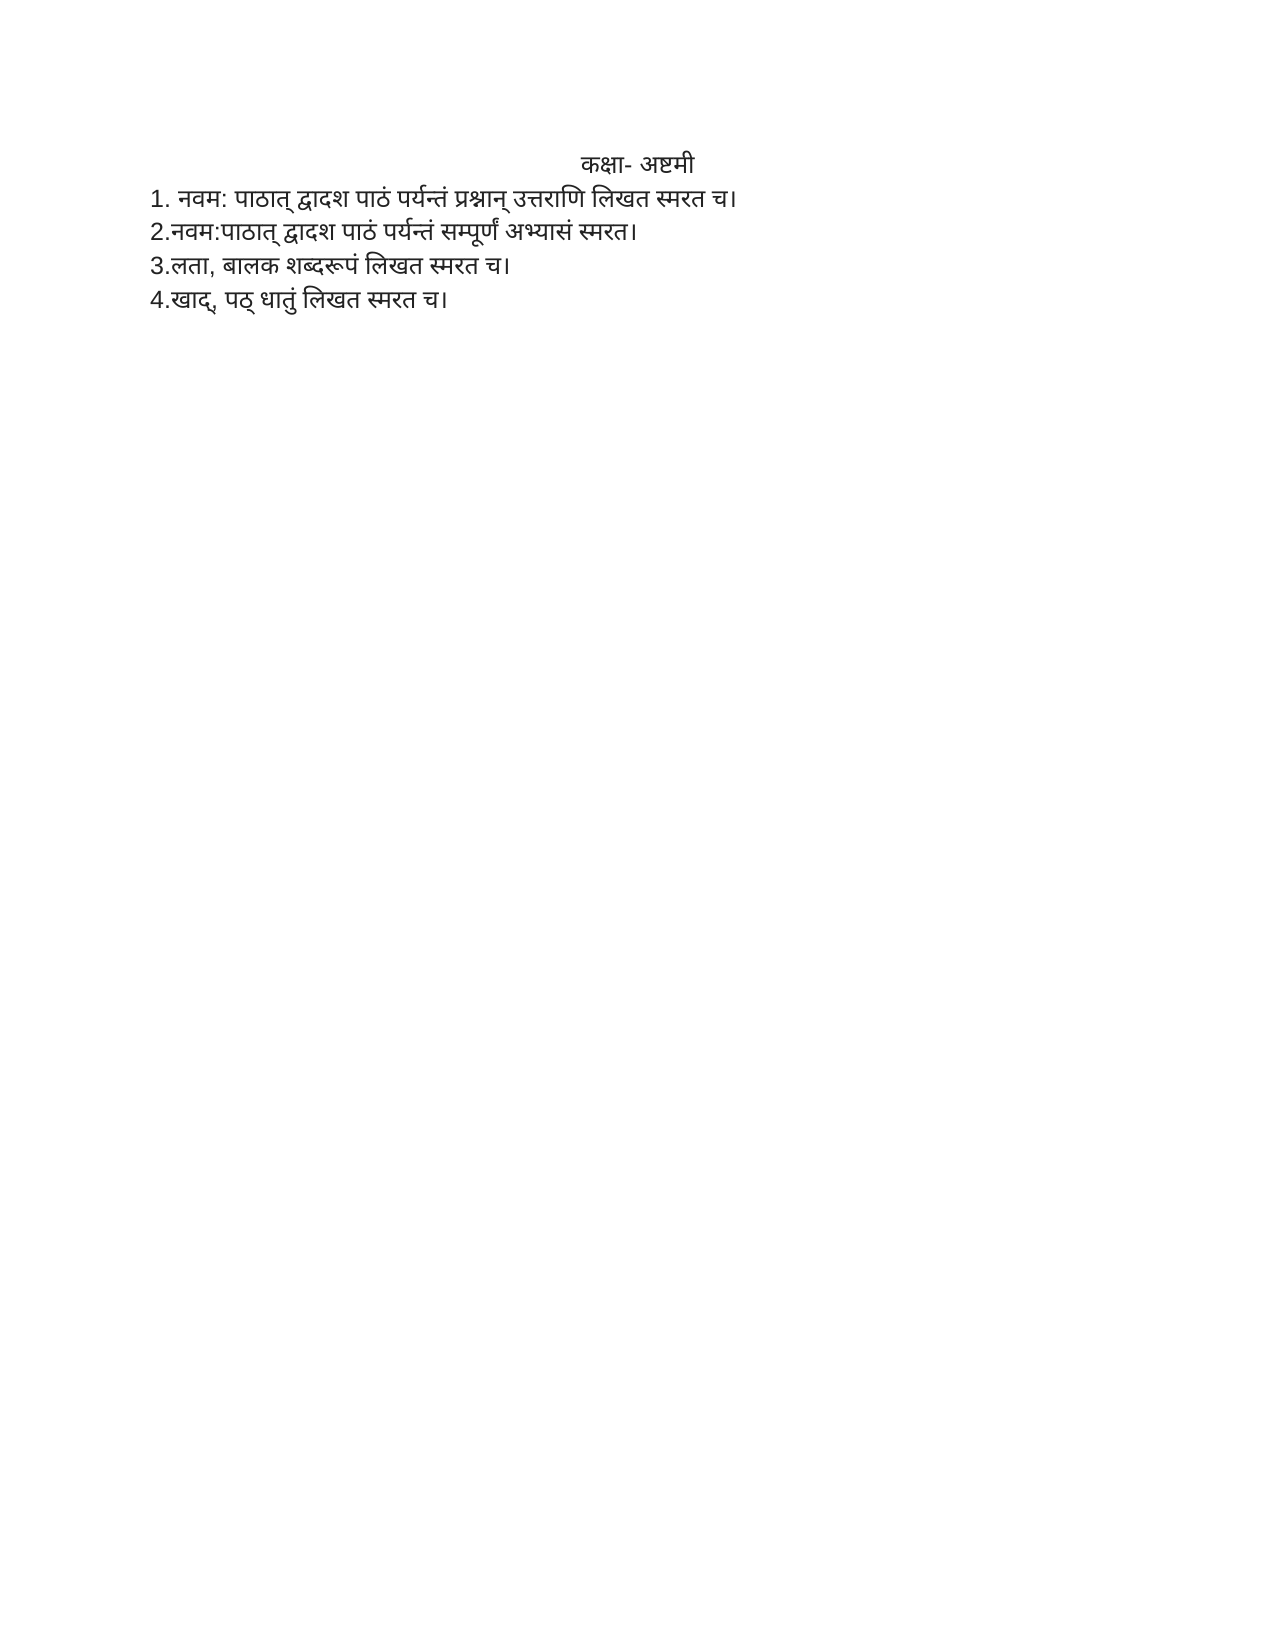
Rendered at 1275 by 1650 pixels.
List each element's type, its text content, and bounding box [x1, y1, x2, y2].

text 4.खाद्, पठ् धातुं लिखत स्मरत च। [150, 284, 1125, 318]
text कक्षा- अष्टमी [150, 150, 1125, 184]
text 1. नवम: पाठात् द्वादश पाठं पर्यन्तं प्रश्नान् उत्तराणि लिखत स्मरत च। [150, 184, 1125, 217]
text 2.नवम:पाठात् द्वादश पाठं पर्यन्तं सम्पूर्णं अभ्यासं स्मरत। [150, 217, 1125, 251]
text 3.लता, बालक शब्दरूपं लिखत स्मरत च। [150, 251, 1125, 284]
